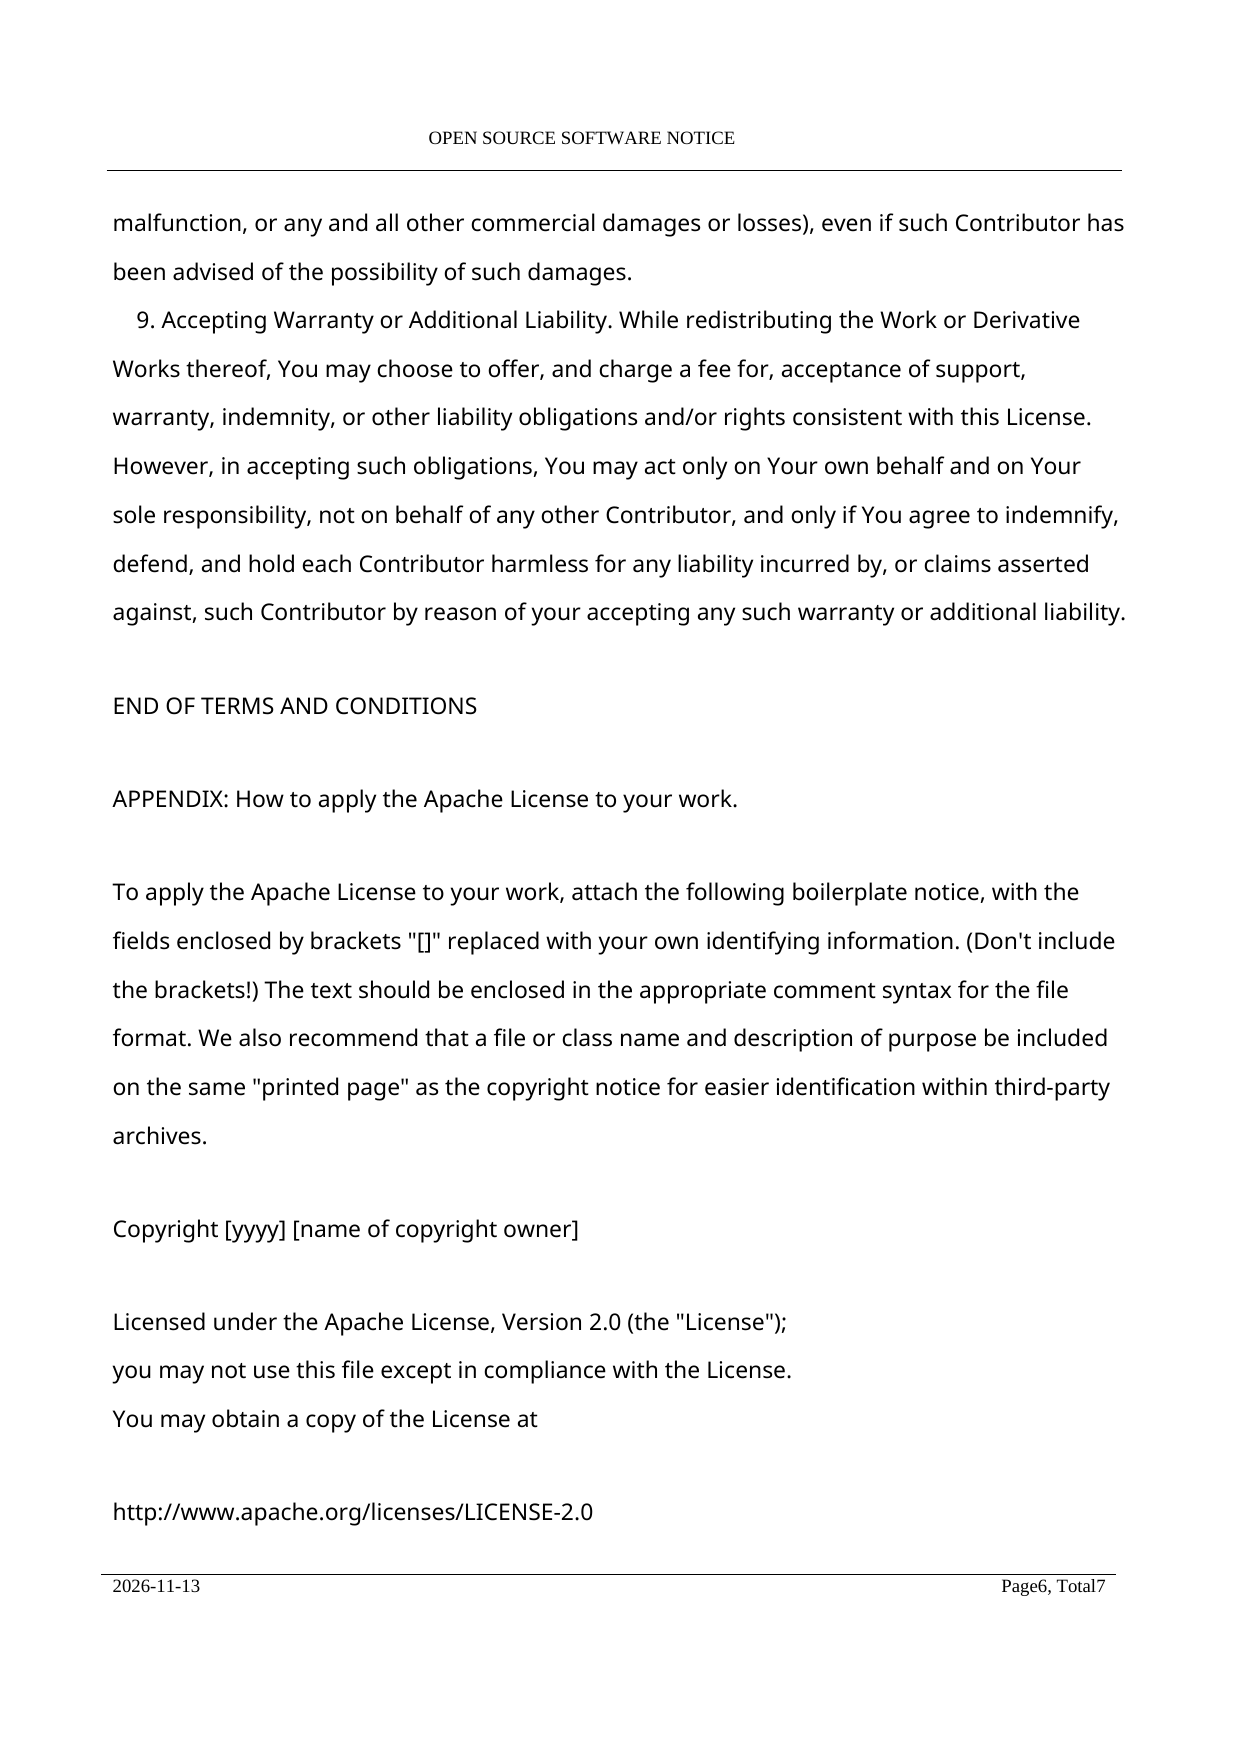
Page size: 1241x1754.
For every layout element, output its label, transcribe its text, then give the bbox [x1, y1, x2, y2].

text To apply the Apache License to your work, attach the following boilerplate notice, with the fields enclosed by brackets "[]" replaced with your own identifying information. (Don't include the brackets!) The text should be enclosed in the appropriate comment syntax for the file format. We also recommend that a file or class name and description of purpose be included on the same "printed page" as the copyright notice for easier identification within third-party archives. [112, 875, 1128, 1152]
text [112, 206, 1128, 288]
text You may obtain a copy of the License at [112, 1402, 1128, 1434]
text APPENDIX: How to apply the Apache License to your work. [112, 782, 1128, 815]
text Copyright [yyyy] [name of copyright owner] [112, 1212, 1128, 1245]
text Licensed under the Apache License, Version 2.0 (the "License"); [112, 1306, 1128, 1338]
text http://www.apache.org/licenses/LICENSE-2.0 [112, 1495, 1128, 1528]
text you may not use this file except in compliance with the License. [112, 1354, 1128, 1386]
text 9. Accepting Warranty or Additional Liability. While redistributing the Work or Derivative Works thereof, You may choose to offer, and charge a fee for, acceptance of support, warranty, indemnity, or other liability obligations and/or rights consistent with this License. However, in accepting such obligations, You may act only on Your own behalf and on Your sole responsibility, not on behalf of any other Contributor, and only if You agree to indemnify, defend, and hold each Contributor harmless for any liability incurred by, or claims asserted against, such Contributor by reason of your accepting any such warranty or additional liability. [112, 303, 1128, 628]
text END OF TERMS AND CONDITIONS [112, 689, 1128, 721]
